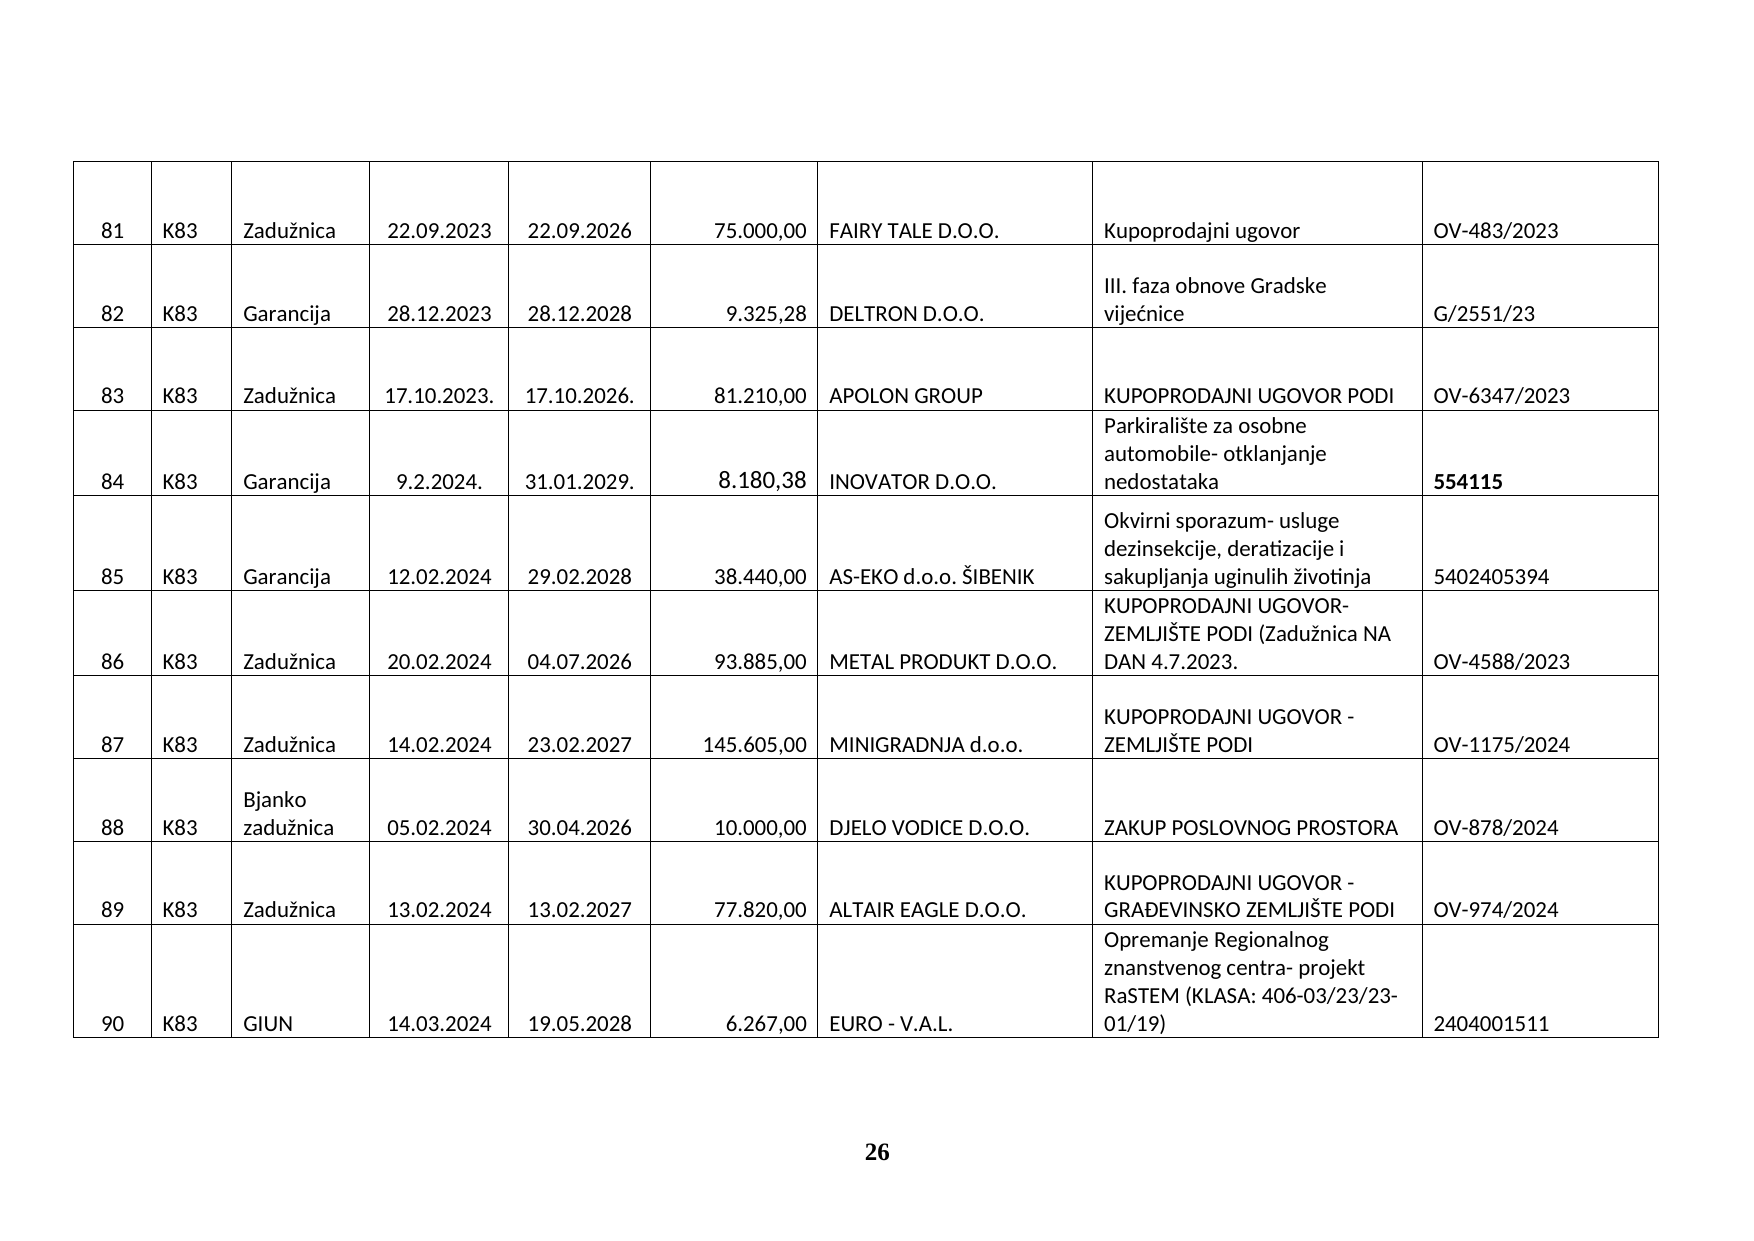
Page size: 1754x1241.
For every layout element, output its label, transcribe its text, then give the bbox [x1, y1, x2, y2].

table_cell 13.02.2024 [370, 842, 508, 924]
table_cell 86 [74, 591, 151, 675]
table_cell 05.02.2024 [370, 759, 508, 841]
table_cell Parkiralište za osobne automobile- otklanjanje nedostataka [1093, 411, 1422, 495]
table_cell OV-4588/2023 [1423, 591, 1658, 675]
table_cell OV-1175/2024 [1423, 676, 1658, 758]
table_cell 9.325,28 [651, 245, 817, 327]
table_cell DJELO VODICE D.O.O. [818, 759, 1092, 841]
table_cell 13.02.2027 [509, 842, 650, 924]
table_cell 17.10.2026. [509, 328, 650, 410]
table_cell K83 [152, 925, 231, 1037]
table_cell Zadužnica [232, 162, 369, 244]
table_cell ALTAIR EAGLE D.O.O. [818, 842, 1092, 924]
table_cell Zadužnica [232, 676, 369, 758]
table_cell 87 [74, 676, 151, 758]
table_cell K83 [152, 245, 231, 327]
table_cell 23.02.2027 [509, 676, 650, 758]
table_cell 89 [74, 842, 151, 924]
table_cell G/2551/23 [1423, 245, 1658, 327]
table_cell 38.440,00 [651, 496, 817, 590]
table_cell K83 [152, 411, 231, 495]
table_cell MINIGRADNJA d.o.o. [818, 676, 1092, 758]
table_cell 77.820,00 [651, 842, 817, 924]
table_cell Okvirni sporazum- usluge dezinsekcije, deratizacije i sakupljanja uginulih životinja [1093, 496, 1422, 590]
table_cell 6.267,00 [651, 925, 817, 1037]
table_cell METAL PRODUKT D.O.O. [818, 591, 1092, 675]
table_cell 2404001511 [1423, 925, 1658, 1037]
table_cell 19.05.2028 [509, 925, 650, 1037]
table_cell K83 [152, 759, 231, 841]
table_cell FAIRY TALE D.O.O. [818, 162, 1092, 244]
table_cell K83 [152, 496, 231, 590]
table_cell K83 [152, 591, 231, 675]
table_cell 04.07.2026 [509, 591, 650, 675]
table_cell K83 [152, 328, 231, 410]
table_cell 93.885,00 [651, 591, 817, 675]
table_cell 28.12.2028 [509, 245, 650, 327]
table_cell K83 [152, 842, 231, 924]
table_cell III. faza obnove Gradske vijećnice [1093, 245, 1422, 327]
table_cell 31.01.2029. [509, 411, 650, 495]
table_cell GIUN [232, 925, 369, 1037]
table_cell KUPOPRODAJNI UGOVOR -GRAĐEVINSKO ZEMLJIŠTE PODI [1093, 842, 1422, 924]
table_cell 8.180,38 [651, 411, 817, 495]
table_cell 81.210,00 [651, 328, 817, 410]
table_cell 14.02.2024 [370, 676, 508, 758]
table_cell Kupoprodajni ugovor [1093, 162, 1422, 244]
table_cell OV-6347/2023 [1423, 328, 1658, 410]
table_cell 85 [74, 496, 151, 590]
table_cell K83 [152, 676, 231, 758]
table_cell 145.605,00 [651, 676, 817, 758]
table_cell 10.000,00 [651, 759, 817, 841]
table_cell 83 [74, 328, 151, 410]
table_cell 84 [74, 411, 151, 495]
table_cell 20.02.2024 [370, 591, 508, 675]
table_cell 554115 [1423, 411, 1658, 495]
table_cell DELTRON D.O.O. [818, 245, 1092, 327]
table_cell OV-878/2024 [1423, 759, 1658, 841]
table_cell 81 [74, 162, 151, 244]
table_cell Garancija [232, 245, 369, 327]
table_cell Opremanje Regionalnog znanstvenog centra- projekt RaSTEM (KLASA: 406-03/23/23-01/19) [1093, 925, 1422, 1037]
table_cell 82 [74, 245, 151, 327]
table_cell 88 [74, 759, 151, 841]
table_cell 22.09.2023 [370, 162, 508, 244]
table_cell 90 [74, 925, 151, 1037]
table_cell 9.2.2024. [370, 411, 508, 495]
table_cell Zadužnica [232, 591, 369, 675]
table_cell 22.09.2026 [509, 162, 650, 244]
table_cell Zadužnica [232, 842, 369, 924]
table_cell 12.02.2024 [370, 496, 508, 590]
table_cell 29.02.2028 [509, 496, 650, 590]
table_cell OV-483/2023 [1423, 162, 1658, 244]
table_cell 14.03.2024 [370, 925, 508, 1037]
table_cell EURO - V.A.L. [818, 925, 1092, 1037]
table_cell KUPOPRODAJNI UGOVOR- ZEMLJIŠTE PODI (Zadužnica NA DAN 4.7.2023. [1093, 591, 1422, 675]
table_cell AS-EKO d.o.o. ŠIBENIK [818, 496, 1092, 590]
table_cell K83 [152, 162, 231, 244]
table_cell Zadužnica [232, 328, 369, 410]
table_cell APOLON GROUP [818, 328, 1092, 410]
table_cell Garancija [232, 496, 369, 590]
table_cell KUPOPRODAJNI UGOVOR - ZEMLJIŠTE PODI [1093, 676, 1422, 758]
table_cell KUPOPRODAJNI UGOVOR PODI [1093, 328, 1422, 410]
table_cell 17.10.2023. [370, 328, 508, 410]
table_cell Garancija [232, 411, 369, 495]
table_cell 28.12.2023 [370, 245, 508, 327]
table_cell OV-974/2024 [1423, 842, 1658, 924]
table_cell 30.04.2026 [509, 759, 650, 841]
table_cell ZAKUP POSLOVNOG PROSTORA [1093, 759, 1422, 841]
table_cell 75.000,00 [651, 162, 817, 244]
table_cell INOVATOR D.O.O. [818, 411, 1092, 495]
table_cell Bjanko zadužnica [232, 759, 369, 841]
table_cell 5402405394 [1423, 496, 1658, 590]
